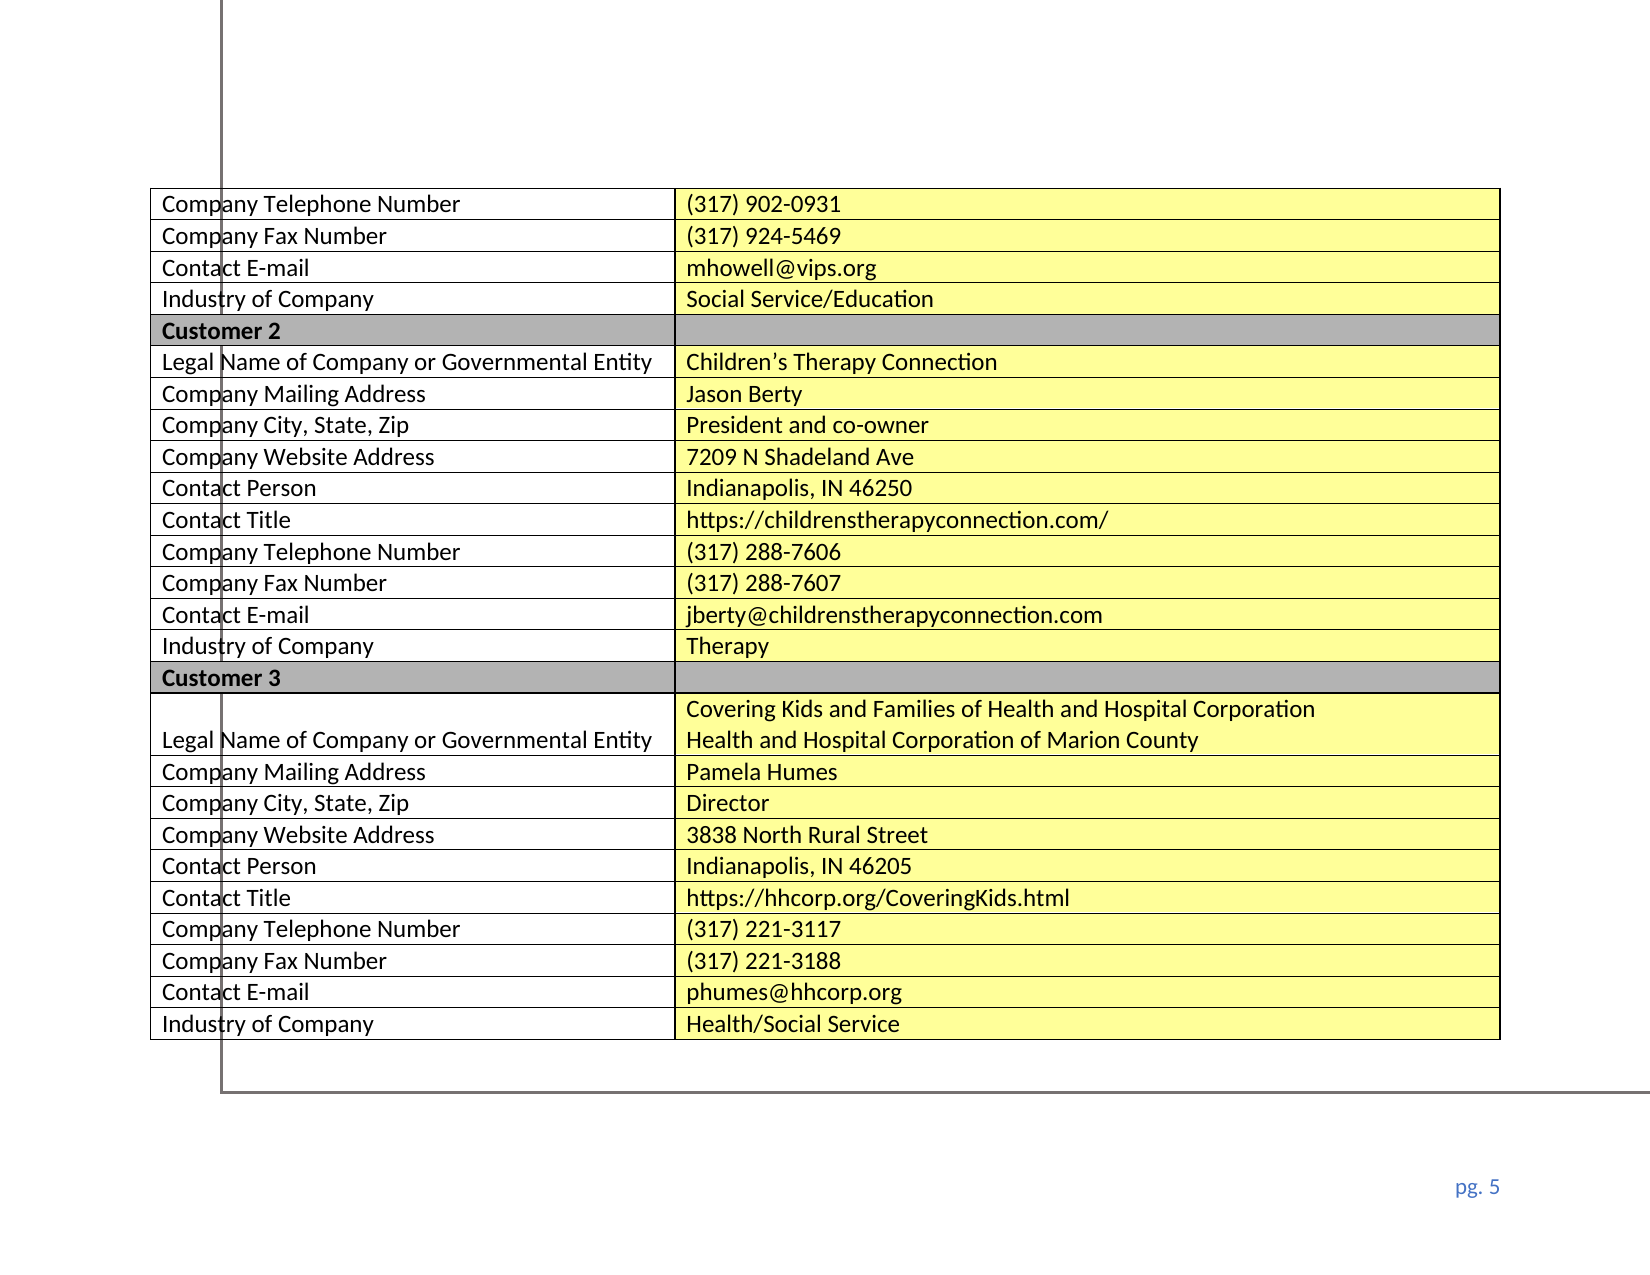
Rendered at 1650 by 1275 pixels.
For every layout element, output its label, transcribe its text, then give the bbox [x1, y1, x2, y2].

table_cell Company Mailing Address [151, 756, 674, 786]
table_cell Industry of Company [151, 1008, 674, 1039]
table_cell Company Website Address [151, 819, 674, 849]
table_cell Contact E-mail [151, 977, 674, 1007]
table_cell Indianapolis, IN 46250 [676, 473, 1499, 503]
table_cell Contact E-mail [151, 252, 674, 282]
table_cell (317) 288-7606 [676, 536, 1499, 566]
table_cell Company Fax Number [151, 567, 674, 598]
table_cell Company City, State, Zip [151, 787, 674, 818]
table_cell Industry of Company [151, 630, 674, 661]
table_cell Contact Person [151, 850, 674, 881]
table_cell (317) 288-7607 [676, 567, 1499, 598]
table_cell Company Fax Number [151, 945, 674, 976]
table_cell Customer 2 [151, 315, 674, 345]
table_cell Therapy [676, 630, 1499, 661]
table_cell Legal Name of Company or Governmental Entity [151, 346, 674, 377]
table_cell Covering Kids and Families of Health and Hospital Corporation Health and Hospital Corporation of Marion County [676, 694, 1499, 754]
table_cell phumes@hhcorp.org [676, 977, 1499, 1007]
table_cell Indianapolis, IN 46205 [676, 850, 1499, 881]
table_cell Contact Title [151, 882, 674, 912]
table_cell Industry of Company [151, 283, 674, 314]
table_cell Customer 3 [151, 662, 674, 692]
table_cell Jason Berty [676, 378, 1499, 408]
table_cell Company Website Address [151, 441, 674, 472]
table_cell [676, 662, 1499, 692]
table_cell Health/Social Service [676, 1008, 1499, 1039]
table_cell Company City, State, Zip [151, 410, 674, 440]
table_cell Legal Name of Company or Governmental Entity [151, 694, 674, 754]
table_cell [676, 315, 1499, 345]
table_cell Company Mailing Address [151, 378, 674, 408]
table_cell (317) 924-5469 [676, 220, 1499, 251]
table_cell jberty@childrenstherapyconnection.com [676, 599, 1499, 629]
table_cell Company Telephone Number [151, 914, 674, 944]
table_cell Company Fax Number [151, 220, 674, 251]
table_cell Company Telephone Number [151, 189, 674, 219]
table_cell Children’s Therapy Connection [676, 346, 1499, 377]
table_cell (317) 221-3117 [676, 914, 1499, 944]
table_cell 7209 N Shadeland Ave [676, 441, 1499, 472]
table_cell https://childrenstherapyconnection.com/ [676, 504, 1499, 535]
table_cell Contact E-mail [151, 599, 674, 629]
table_cell Pamela Humes [676, 756, 1499, 786]
table_cell (317) 902-0931 [676, 189, 1499, 219]
table_cell Company Telephone Number [151, 536, 674, 566]
table_cell mhowell@vips.org [676, 252, 1499, 282]
table_cell President and co-owner [676, 410, 1499, 440]
table_cell Social Service/Education [676, 283, 1499, 314]
table_cell Contact Person [151, 473, 674, 503]
table_cell Contact Title [151, 504, 674, 535]
table_cell https://hhcorp.org/CoveringKids.html [676, 882, 1499, 912]
table_cell (317) 221-3188 [676, 945, 1499, 976]
table_cell 3838 North Rural Street [676, 819, 1499, 849]
table_cell Director [676, 787, 1499, 818]
